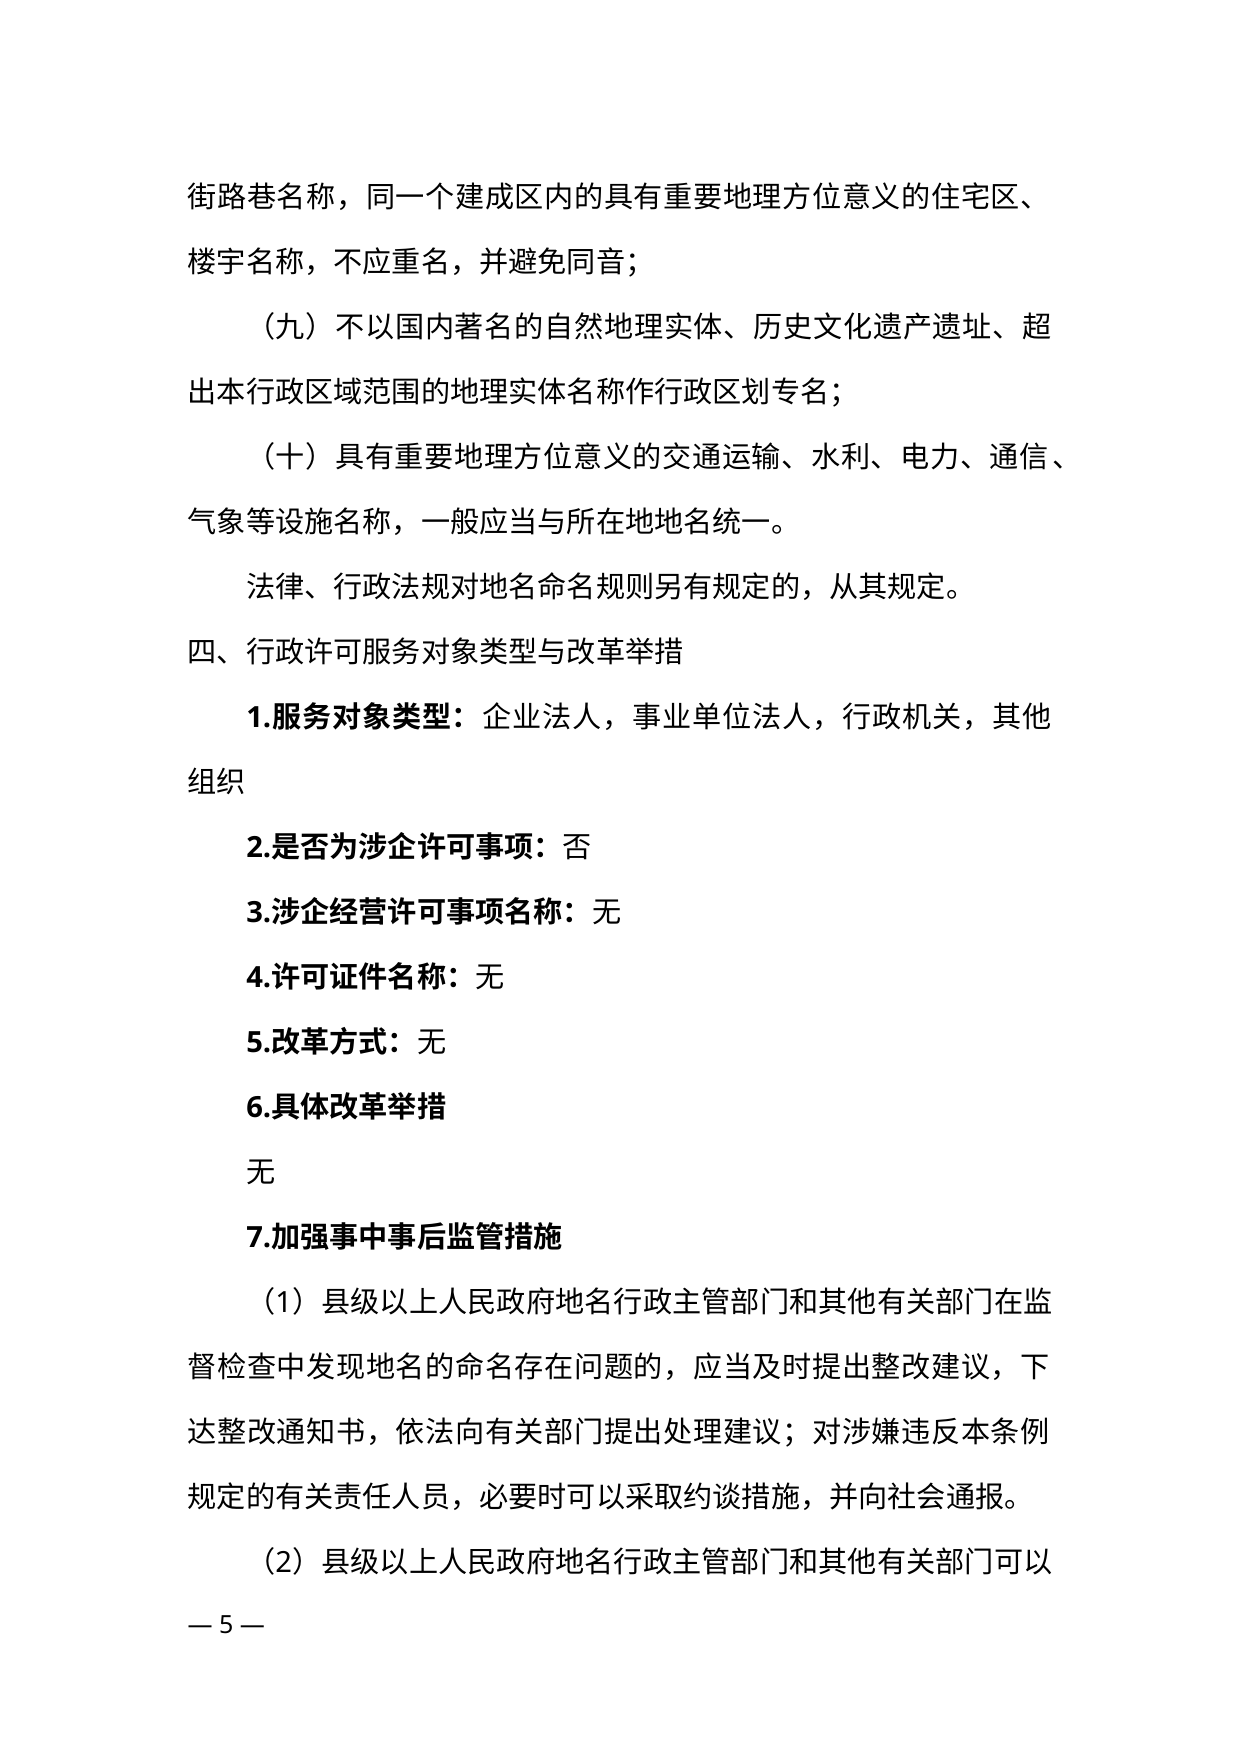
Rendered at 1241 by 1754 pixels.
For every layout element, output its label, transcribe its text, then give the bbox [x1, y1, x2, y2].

text 1.服务对象类型：企业法人，事业单位法人，行政机关，其他组织 [187, 682, 1053, 812]
text 5.改革方式：无 [187, 1007, 1053, 1072]
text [187, 162, 1053, 292]
text 6.具体改革举措 [187, 1072, 1053, 1137]
list 行政许可服务对象类型与改革举措 [187, 617, 1053, 682]
text 法律、行政法规对地名命名规则另有规定的，从其规定。 [187, 552, 1053, 617]
text 3.涉企经营许可事项名称：无 [187, 877, 1053, 942]
text 7.加强事中事后监管措施 [187, 1202, 1053, 1267]
text （十）具有重要地理方位意义的交通运输、水利、电力、通信、气象等设施名称，一般应当与所在地地名统一。 [187, 422, 1053, 552]
text （1）县级以上人民政府地名行政主管部门和其他有关部门在监督检查中发现地名的命名存在问题的，应当及时提出整改建议，下达整改通知书，依法向有关部门提出处理建议；对涉嫌违反本条例规定的有关责任人员，必要时可以采取约谈措施，并向社会通报。 [187, 1267, 1053, 1527]
text 4.许可证件名称：无 [187, 942, 1053, 1007]
text （九）不以国内著名的自然地理实体、历史文化遗产遗址、超出本行政区域范围的地理实体名称作行政区划专名； [187, 292, 1053, 422]
text 2.是否为涉企许可事项：否 [187, 812, 1053, 877]
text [187, 1527, 1053, 1592]
text 无 [187, 1137, 1053, 1202]
